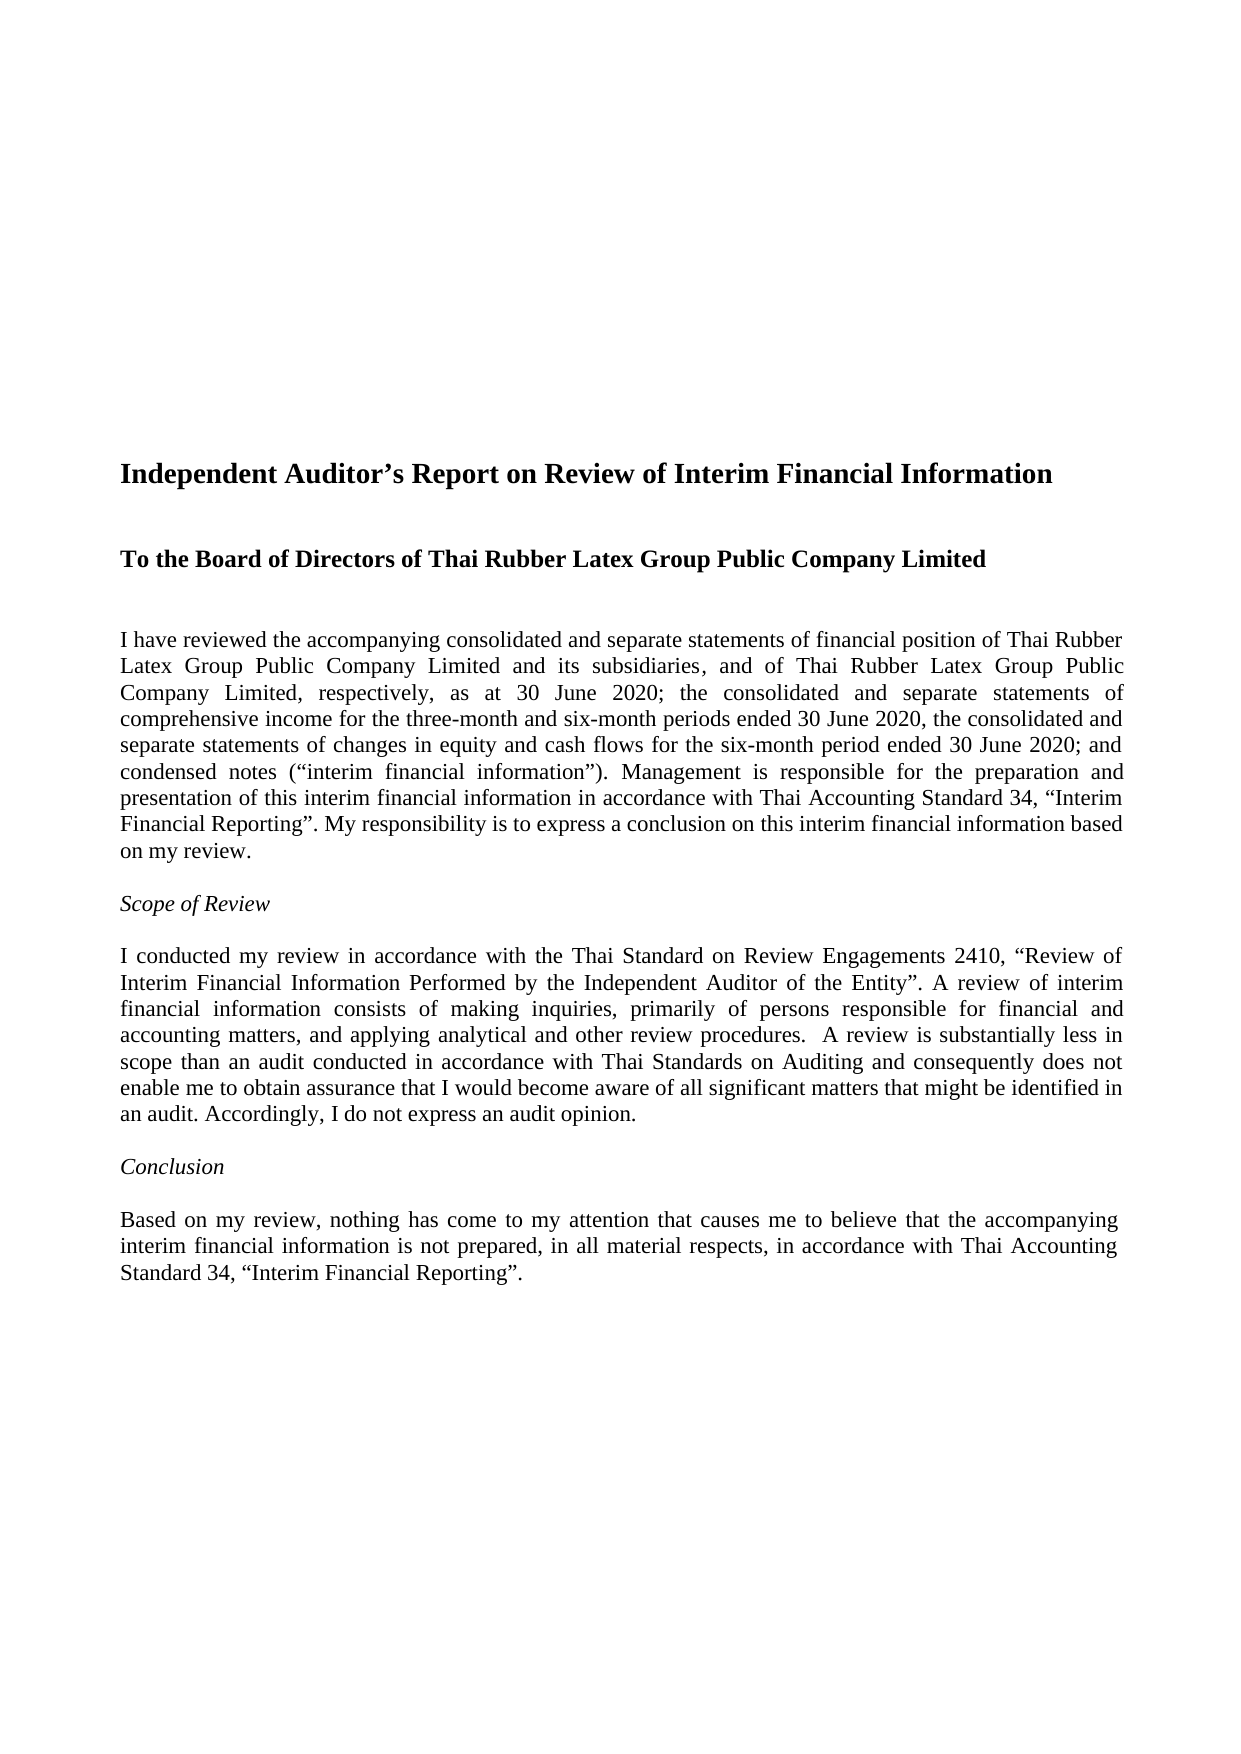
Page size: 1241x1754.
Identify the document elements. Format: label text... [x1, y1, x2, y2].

text Based on my review, nothing has come to my attention that causes me to believe that the accompanying interim financial information is not prepared, in all material respects, in accordance with Thai Accounting Standard 34, “Interim Financial Reporting”. [120, 1206, 1120, 1285]
text Conclusion [120, 1153, 1120, 1179]
text Scope of Review [120, 889, 1125, 916]
text I conducted my review in accordance with the Thai Standard on Review Engagements 2410, “Review of Interim Financial Information Performed by the Independent Auditor of the Entity”. A review of interim financial information consists of making inquiries, primarily of persons responsible for financial and accounting matters, and applying analytical and other review procedures. A review is substantially less in scope than an audit conducted in accordance with Thai Standards on Auditing and consequently does not enable me to obtain assurance that I would become aware of all significant matters that might be identified in an audit. Accordingly, I do not express an audit opinion. [120, 942, 1125, 1127]
subtitle Independent Auditor’s Report on Review of Interim Financial Information [120, 456, 1120, 489]
text I have reviewed the accompanying consolidated and separate statements of financial position of Thai Rubber Latex Group Public Company Limited and its subsidiaries, and of Thai Rubber Latex Group Public Company Limited, respectively, as at 30 June 2020; the consolidated and separate statements of comprehensive income for the three-month and six-month periods ended 30 June 2020, the consolidated and separate statements of changes in equity and cash flows for the six-month period ended 30 June 2020; and condensed notes (“interim financial information”). Management is responsible for the preparation and presentation of this interim financial information in accordance with Thai Accounting Standard 34, “Interim Financial Reporting”. My responsibility is to express a conclusion on this interim financial information based on my review. [120, 626, 1125, 863]
subtitle To the Board of Directors of Thai Rubber Latex Group Public Company Limited [120, 544, 1120, 573]
